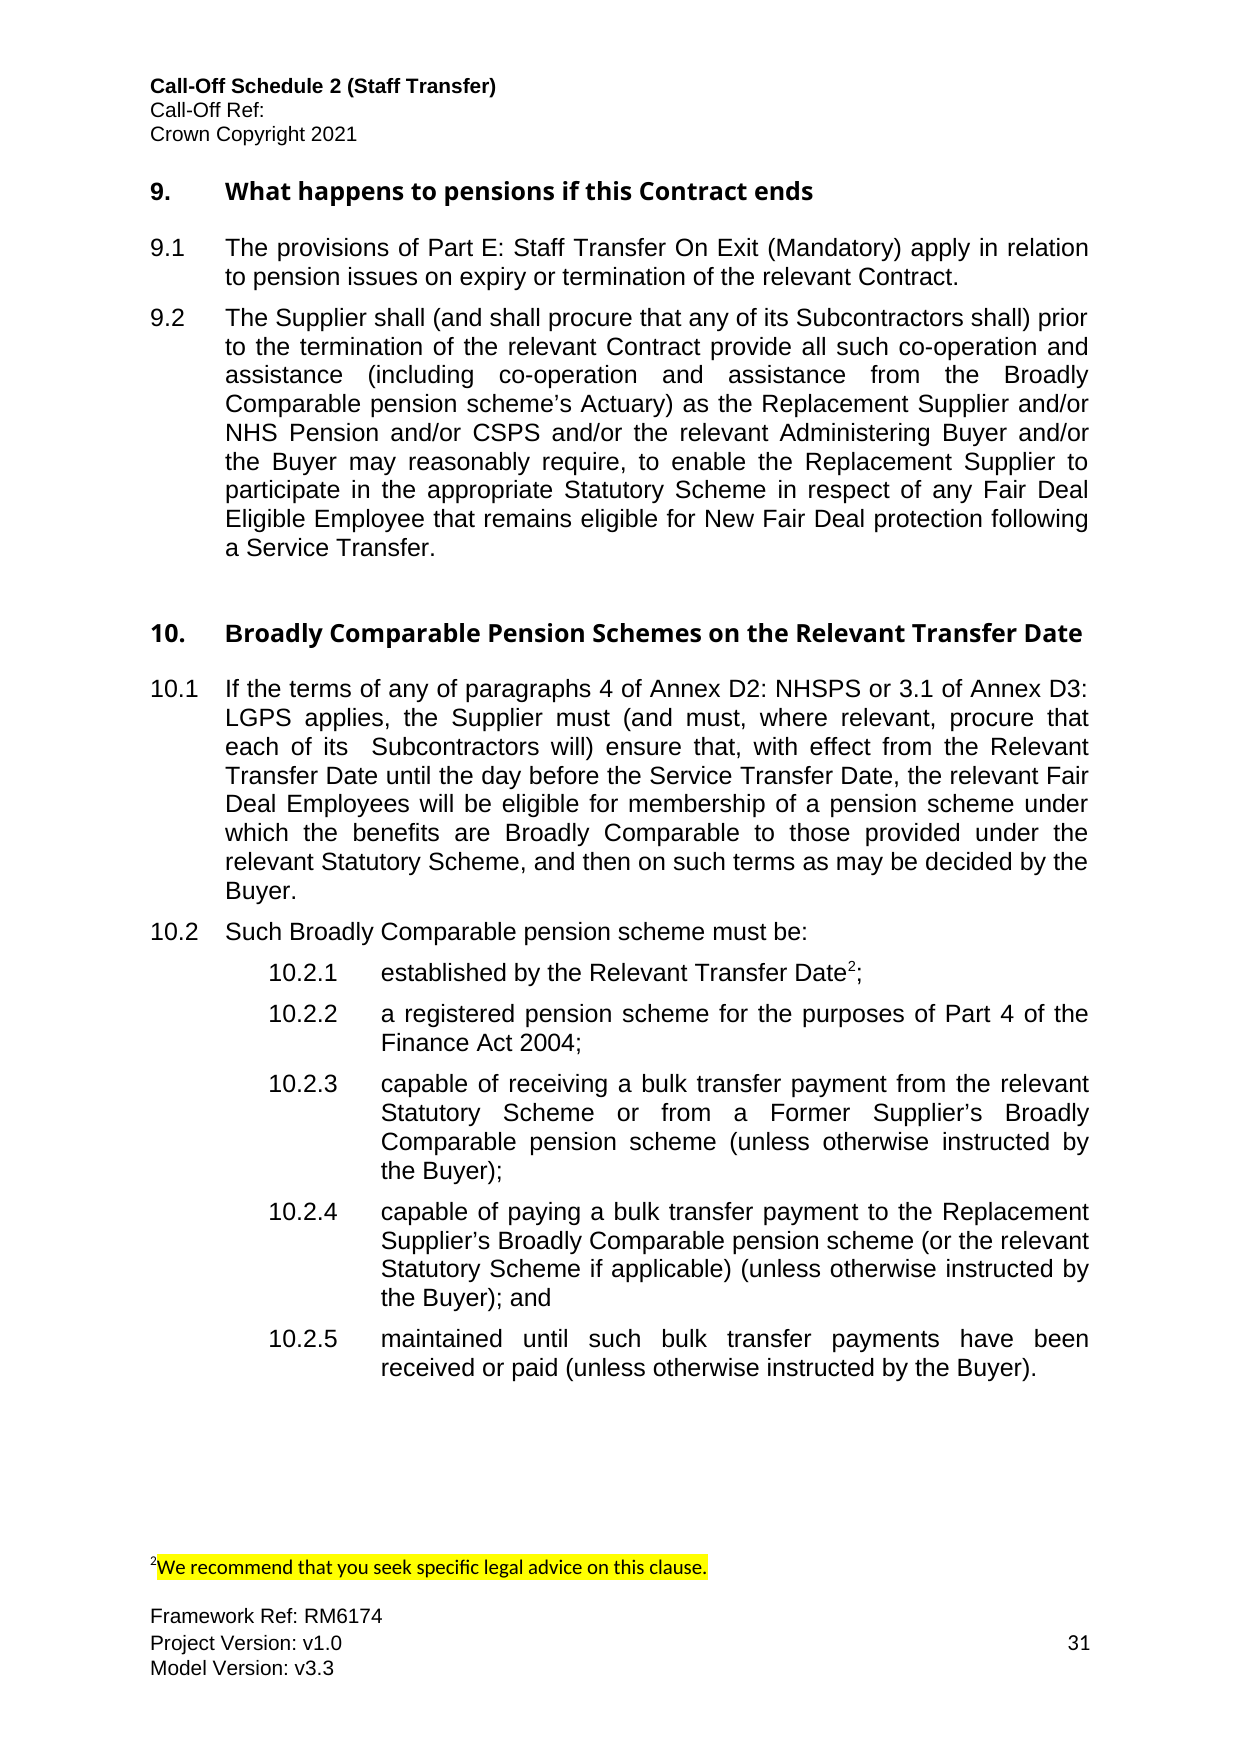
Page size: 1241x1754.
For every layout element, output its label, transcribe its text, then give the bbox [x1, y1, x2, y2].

list capable of receiving a bulk transfer payment from the relevant Statutory Scheme or from a Former Supplier’s Broadly Comparable pension scheme (unless otherwise instructed by the Buyer); [268, 1069, 1090, 1184]
list What happens to pensions if this Contract ends [150, 174, 1090, 208]
list maintained until such bulk transfer payments have been received or paid (unless otherwise instructed by the Buyer). [268, 1324, 1090, 1382]
list a registered pension scheme for the purposes of Part 4 of the Finance Act 2004; [268, 999, 1090, 1057]
list capable of paying a bulk transfer payment to the Replacement Supplier’s Broadly Comparable pension scheme (or the relevant Statutory Scheme if applicable) (unless otherwise instructed by the Buyer); and [268, 1197, 1090, 1312]
list The Supplier shall (and shall procure that any of its Subcontractors shall) prior to the termination of the relevant Contract provide all such co-operation and assistance (including co-operation and assistance from the Broadly Comparable pension scheme’s Actuary) as the Replacement Supplier and/or NHS Pension and/or CSPS and/or the relevant Administering Buyer and/or the Buyer may reasonably require, to enable the Replacement Supplier to participate in the appropriate Statutory Scheme in respect of any Fair Deal Eligible Employee that remains eligible for New Fair Deal protection following a Service Transfer. [150, 303, 1090, 562]
list Broadly Comparable Pension Schemes on the Relevant Transfer Date [150, 615, 1090, 649]
list The provisions of Part E: Staff Transfer On Exit (Mandatory) apply in relation to pension issues on expiry or termination of the relevant Contract. [150, 233, 1090, 290]
list established by the Relevant Transfer Date; [268, 958, 1090, 987]
list Such Broadly Comparable pension scheme must be: [150, 917, 1090, 946]
list If the terms of any of paragraphs 4 of Annex D2: NHSPS or 3.1 of Annex D3: LGPS applies, the Supplier must (and must, where relevant, procure that each of its Subcontractors will) ensure that, with effect from the Relevant Transfer Date until the day before the Service Transfer Date, the relevant Fair Deal Employees will be eligible for membership of a pension scheme under which the benefits are Broadly Comparable to those provided under the relevant Statutory Scheme, and then on such terms as may be decided by the Buyer. [150, 674, 1090, 904]
